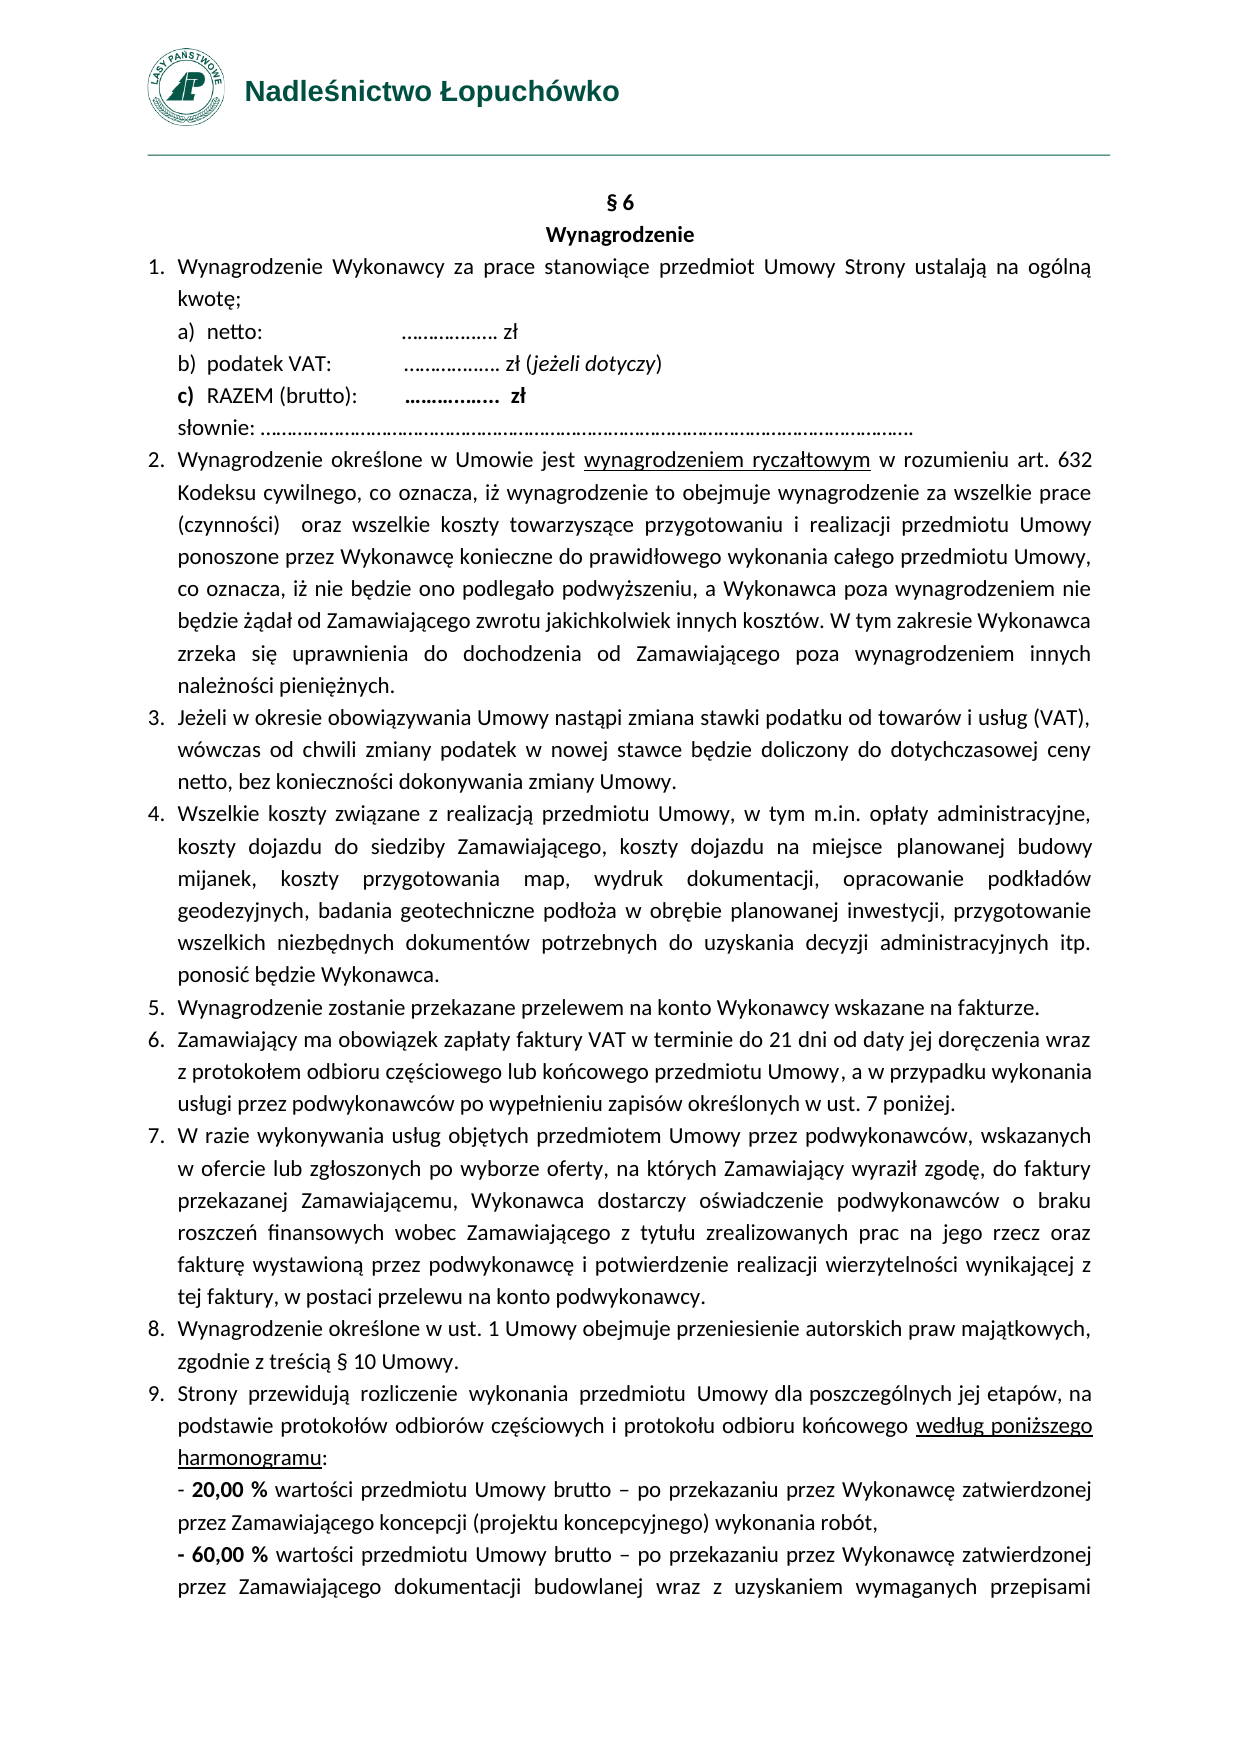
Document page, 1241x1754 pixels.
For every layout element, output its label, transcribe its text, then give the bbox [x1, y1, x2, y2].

list podatek VAT: …………..…. zł (jeżeli dotyczy) [177, 349, 1093, 377]
list Wynagrodzenie określone w Umowie jest wynagrodzeniem ryczałtowym w rozumieniu art. 632 Kodeksu cywilnego, co oznacza, iż wynagrodzenie to obejmuje wynagrodzenie za wszelkie prace (czynności) oraz wszelkie koszty towarzyszące przygotowaniu i realizacji przedmiotu Umowy ponoszone przez Wykonawcę konieczne do prawidłowego wykonania całego przedmiotu Umowy, co oznacza, iż nie będzie ono podlegało podwyższeniu, a Wykonawca poza wynagrodzeniem nie będzie żądał od Zamawiającego zwrotu jakichkolwiek innych kosztów. W tym zakresie Wykonawca zrzeka się uprawnienia do dochodzenia od Zamawiającego poza wynagrodzeniem innych należności pieniężnych. [148, 446, 1093, 699]
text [177, 1540, 1093, 1600]
list Wynagrodzenie Wykonawcy za prace stanowiące przedmiot Umowy Strony ustalają na ogólną kwotę; [148, 252, 1093, 313]
list Strony przewidują rozliczenie wykonania przedmiotu Umowy dla poszczególnych jej etapów, na podstawie protokołów odbiorów częściowych i protokołu odbioru końcowego według poniższego harmonogramu: [148, 1379, 1093, 1471]
list Wynagrodzenie określone w ust. 1 Umowy obejmuje przeniesienie autorskich praw majątkowych, zgodnie z treścią § 10 Umowy. [148, 1314, 1093, 1375]
list Jeżeli w okresie obowiązywania Umowy nastąpi zmiana stawki podatku od towarów i usług (VAT), wówczas od chwili zmiany podatek w nowej stawce będzie doliczony do dotychczasowej ceny netto, bez konieczności dokonywania zmiany Umowy. [148, 703, 1093, 795]
text § 6 [148, 188, 1093, 216]
list netto: …………..…. zł [177, 317, 1093, 345]
list RAZEM (brutto): ………..…... zł [177, 381, 1093, 409]
list Wynagrodzenie zostanie przekazane przelewem na konto Wykonawcy wskazane na fakturze. [148, 993, 1093, 1021]
list Zamawiający ma obowiązek zapłaty faktury VAT w terminie do 21 dni od daty jej doręczenia wraz z protokołem odbioru częściowego lub końcowego przedmiotu Umowy, a w przypadku wykonania usługi przez podwykonawców po wypełnieniu zapisów określonych w ust. 7 poniżej. [148, 1025, 1093, 1117]
list Wszelkie koszty związane z realizacją przedmiotu Umowy, w tym m.in. opłaty administracyjne, koszty dojazdu do siedziby Zamawiającego, koszty dojazdu na miejsce planowanej budowy mijanek, koszty przygotowania map, wydruk dokumentacji, opracowanie podkładów geodezyjnych, badania geotechniczne podłoża w obrębie planowanej inwestycji, przygotowanie wszelkich niezbędnych dokumentów potrzebnych do uzyskania decyzji administracyjnych itp. ponosić będzie Wykonawca. [148, 799, 1093, 988]
list W razie wykonywania usług objętych przedmiotem Umowy przez podwykonawców, wskazanych w ofercie lub zgłoszonych po wyborze oferty, na których Zamawiający wyraził zgodę, do faktury przekazanej Zamawiającemu, Wykonawca dostarczy oświadczenie podwykonawców o braku roszczeń finansowych wobec Zamawiającego z tytułu zrealizowanych prac na jego rzecz oraz fakturę wystawioną przez podwykonawcę i potwierdzenie realizacji wierzytelności wynikającej z tej faktury, w postaci przelewu na konto podwykonawcy. [148, 1121, 1093, 1310]
text - 20,00 % wartości przedmiotu Umowy brutto – po przekazaniu przez Wykonawcę zatwierdzonej przez Zamawiającego koncepcji (projektu koncepcyjnego) wykonania robót, [177, 1476, 1093, 1536]
text słownie: ……………………………………………………………………………………………………………. [148, 413, 1093, 441]
text Wynagrodzenie [148, 220, 1093, 248]
